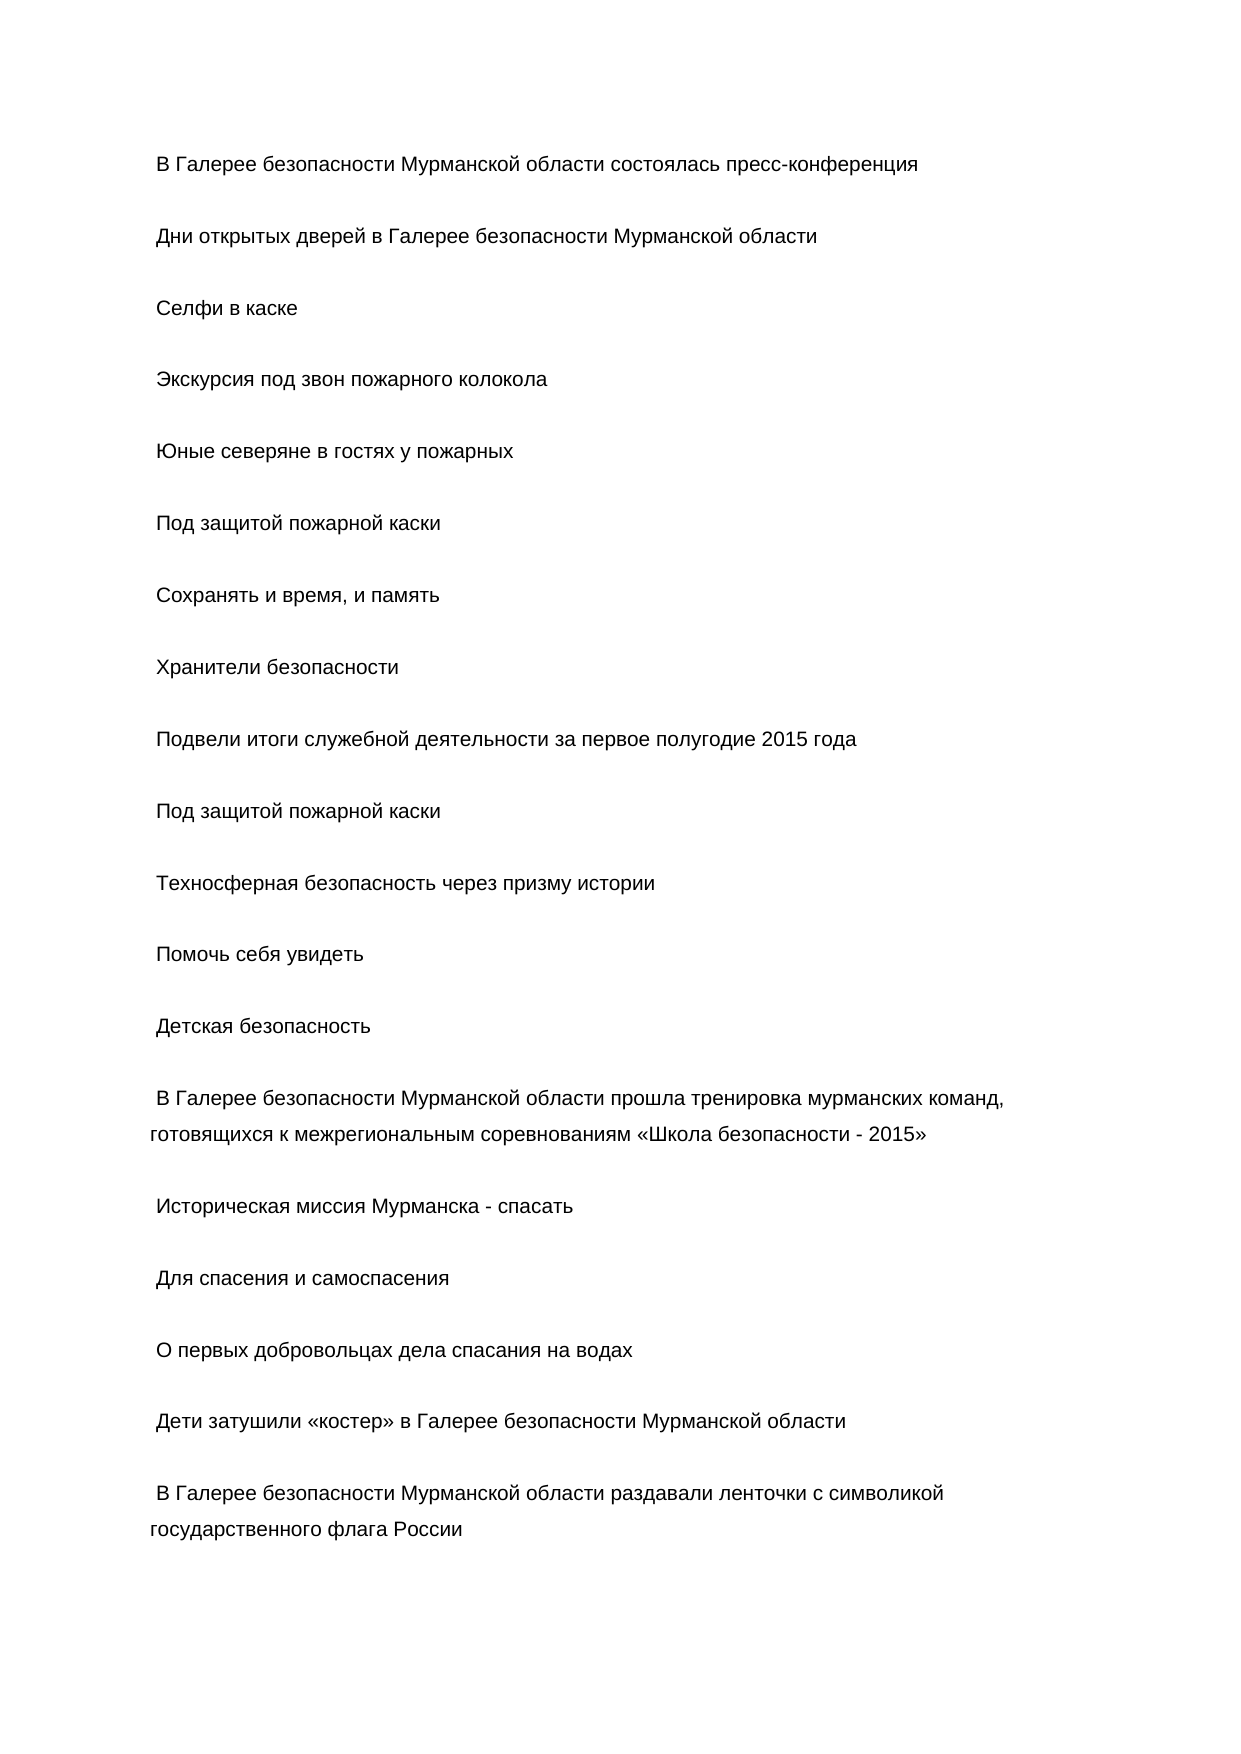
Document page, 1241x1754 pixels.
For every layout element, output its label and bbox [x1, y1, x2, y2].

table_cell [140, 150, 1078, 1577]
